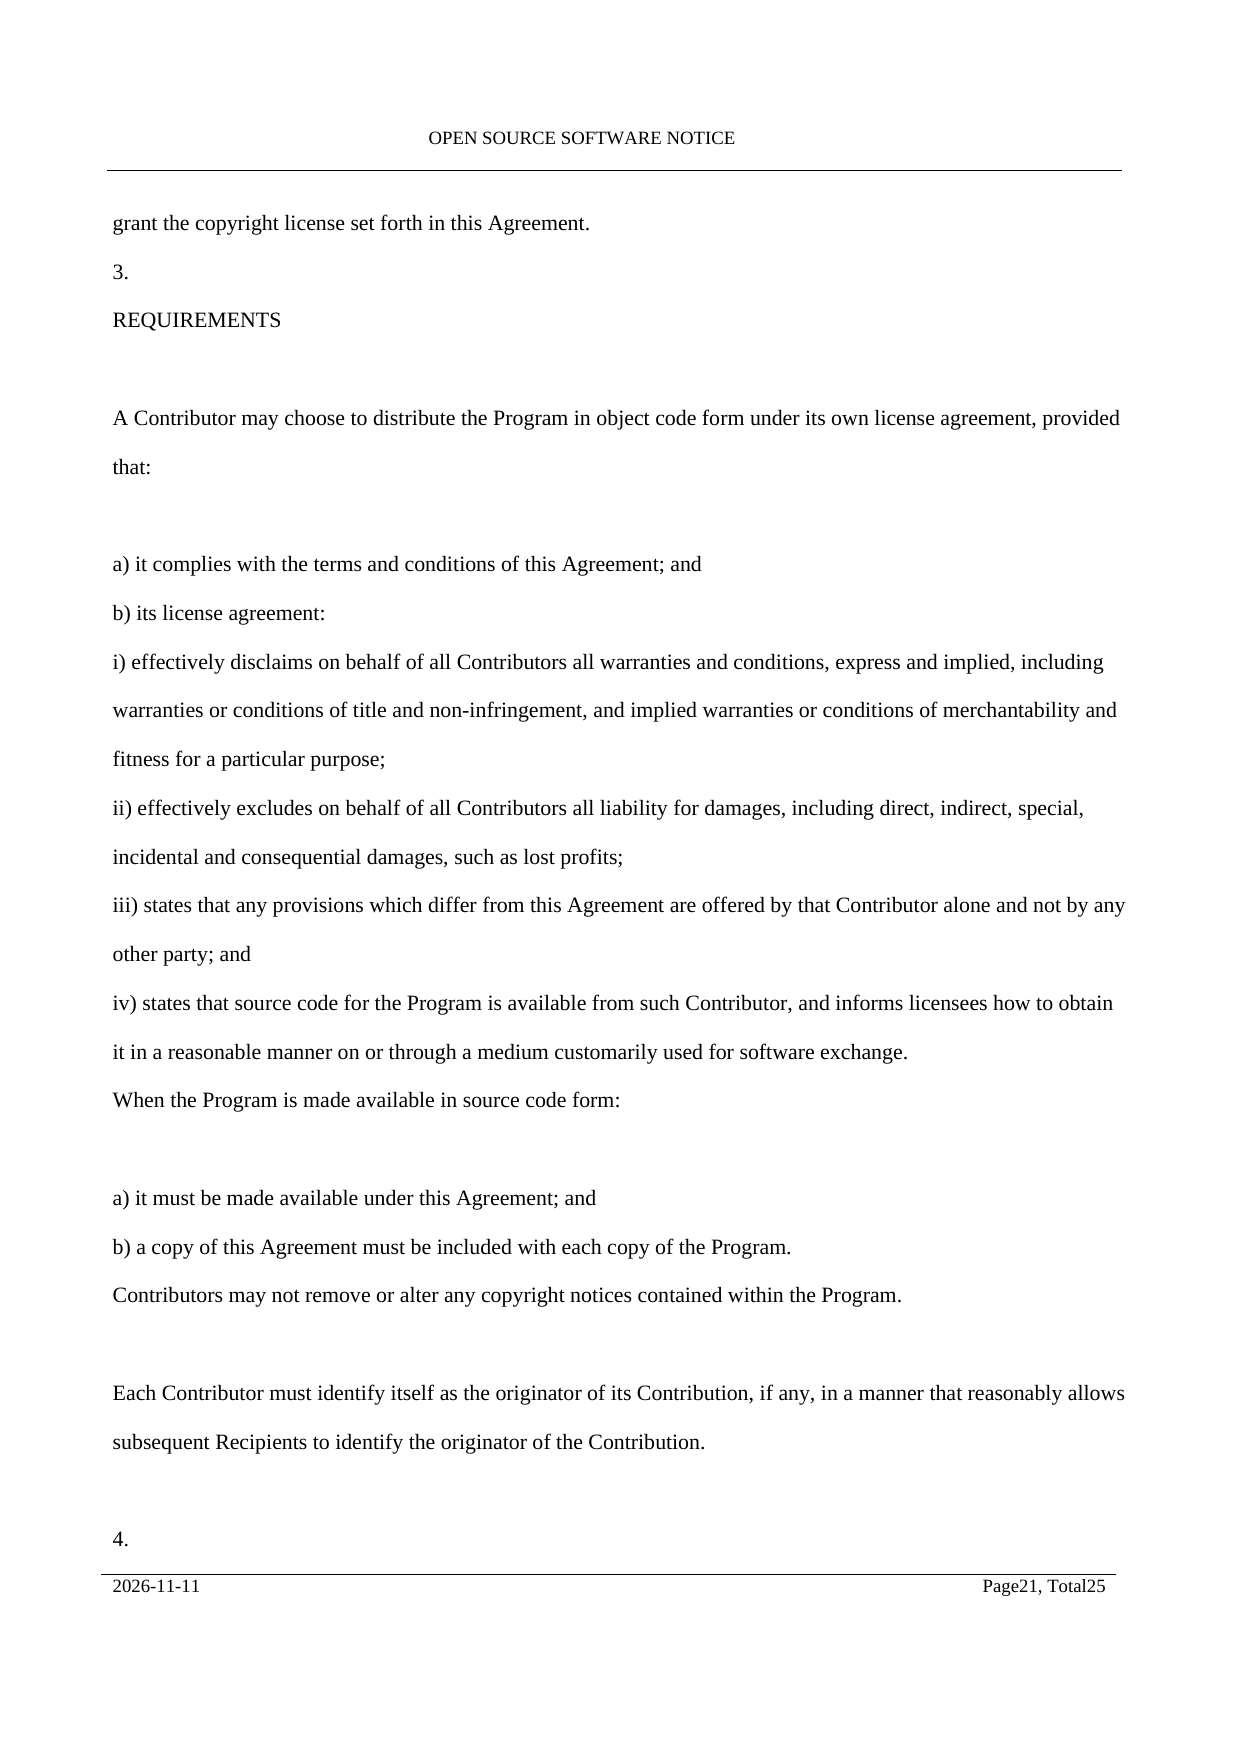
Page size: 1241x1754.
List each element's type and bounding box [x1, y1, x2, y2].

text [112, 206, 1128, 1555]
